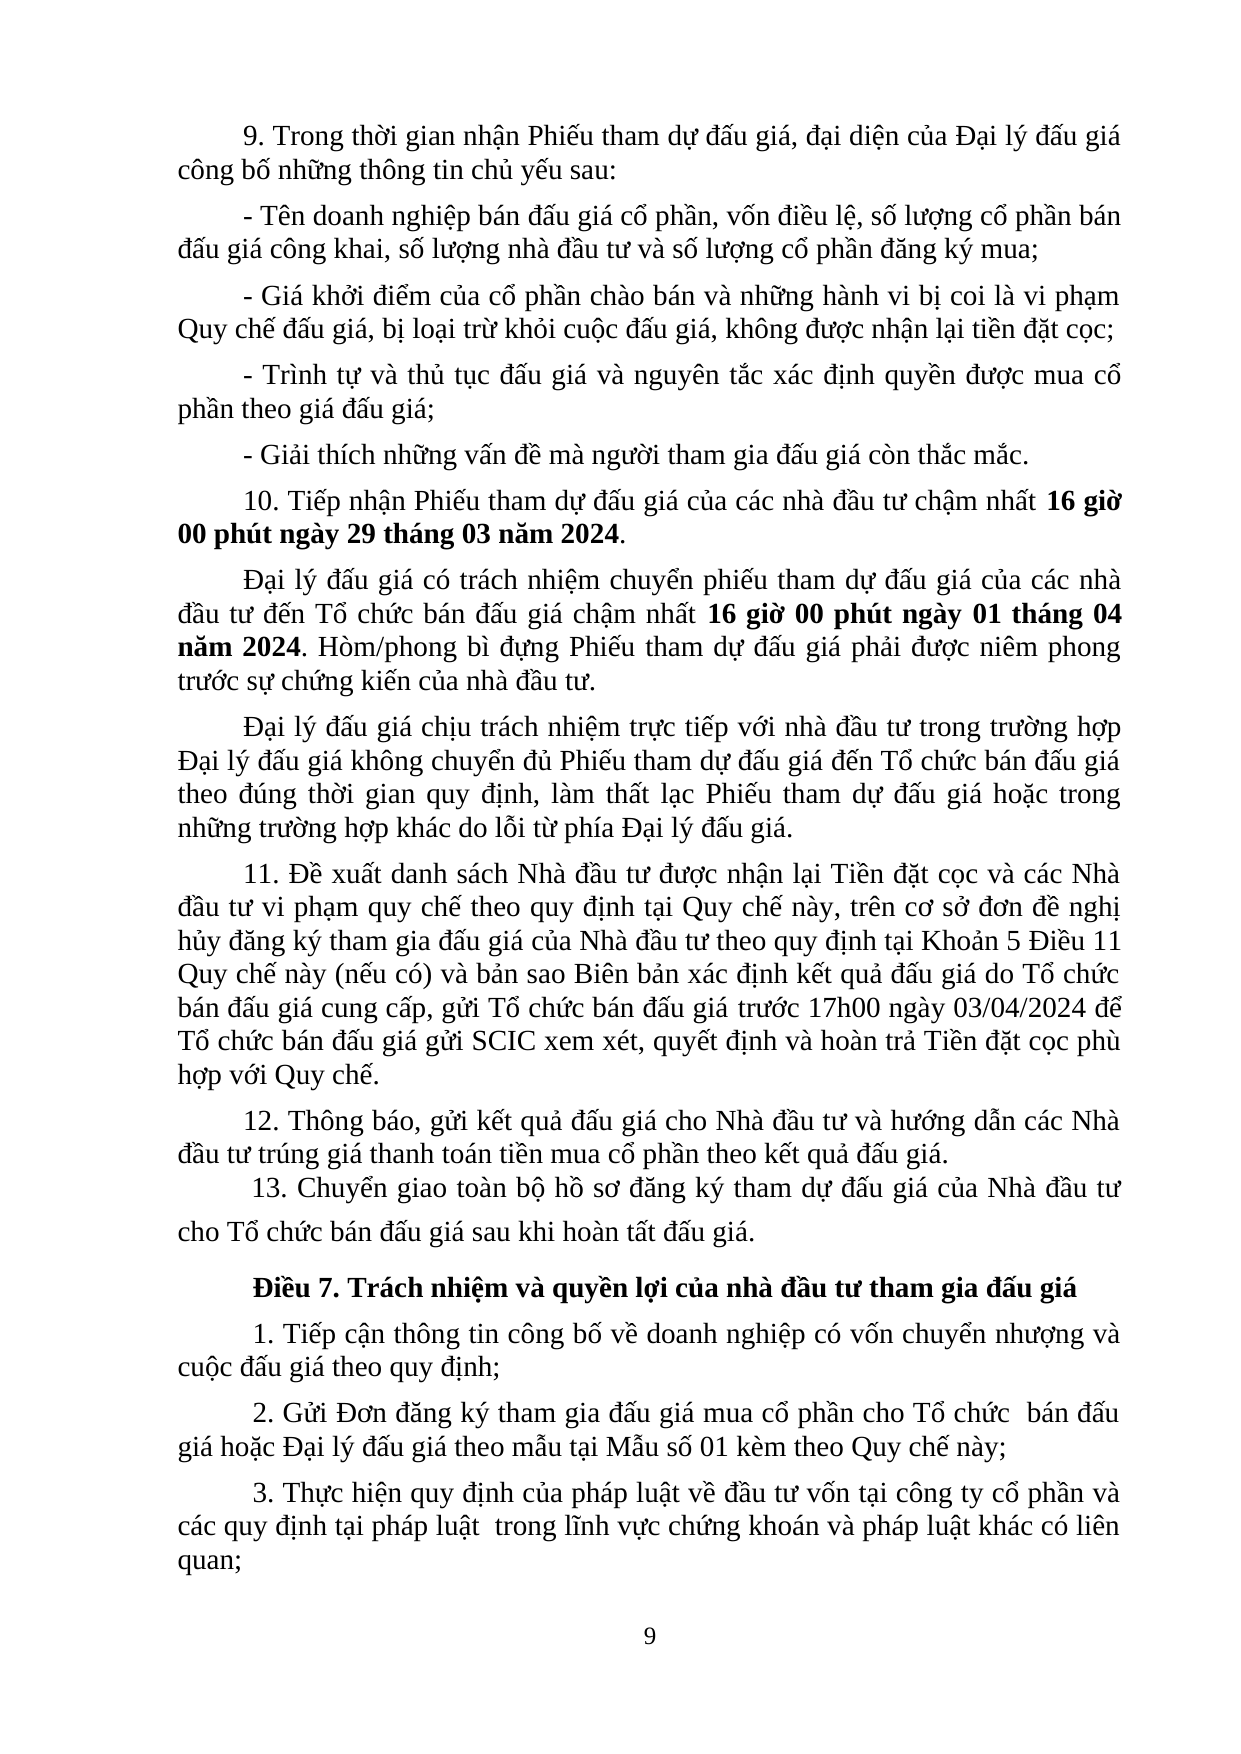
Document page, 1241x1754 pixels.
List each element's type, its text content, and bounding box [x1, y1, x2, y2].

text - Tên doanh nghiệp bán đấu giá cổ phần, vốn điều lệ, số lượng cổ phần bán đấu giá công khai, số lượng nhà đầu tư và số lượng cổ phần đăng ký mua; [177, 198, 1122, 265]
text 1. Tiếp cận thông tin công bố về doanh nghiệp có vốn chuyển nhượng và cuộc đấu giá theo quy định; [177, 1316, 1122, 1383]
text - Giá khởi điểm của cổ phần chào bán và những hành vi bị coi là vi phạm Quy chế đấu giá, bị loại trừ khỏi cuộc đấu giá, không được nhận lại tiền đặt cọc; [177, 278, 1122, 345]
text 11. Đề xuất danh sách Nhà đầu tư được nhận lại Tiền đặt cọc và các Nhà đầu tư vi phạm quy chế theo quy định tại Quy chế này, trên cơ sở đơn đề nghị hủy đăng ký tham gia đấu giá của Nhà đầu tư theo quy định tại Khoản 5 Điều 11 Quy chế này (nếu có) và bản sao Biên bản xác định kết quả đấu giá do Tổ chức bán đấu giá cung cấp, gửi Tổ chức bán đấu giá trước 17h00 ngày 03/04/2024 để Tổ chức bán đấu giá gửi SCIC xem xét, quyết định và hoàn trả Tiền đặt cọc phù hợp với Quy chế. [177, 856, 1122, 1091]
text Điều 7. Trách nhiệm và quyền lợi của nhà đầu tư tham gia đấu giá [177, 1270, 1122, 1303]
text - Trình tự và thủ tục đấu giá và nguyên tắc xác định quyền được mua cổ phần theo giá đấu giá; [177, 357, 1122, 424]
text 10. Tiếp nhận Phiếu tham dự đấu giá của các nhà đầu tư chậm nhất 16 giờ 00 phút ngày 29 tháng 03 năm 2024. [177, 483, 1122, 550]
text 12. Thông báo, gửi kết quả đấu giá cho Nhà đầu tư và hướng dẫn các Nhà đầu tư trúng giá thanh toán tiền mua cổ phần theo kết quả đấu giá. [177, 1103, 1122, 1170]
text 13. Chuyển giao toàn bộ hồ sơ đăng ký tham dự đấu giá của Nhà đầu tư cho Tổ chức bán đấu giá sau khi hoàn tất đấu giá. [177, 1170, 1122, 1247]
text Đại lý đấu giá chịu trách nhiệm trực tiếp với nhà đầu tư trong trường hợp Đại lý đấu giá không chuyển đủ Phiếu tham dự đấu giá đến Tổ chức bán đấu giá theo đúng thời gian quy định, làm thất lạc Phiếu tham dự đấu giá hoặc trong những trường hợp khác do lỗi từ phía Đại lý đấu giá. [177, 709, 1122, 843]
text 3. Thực hiện quy định của pháp luật về đầu tư vốn tại công ty cổ phần và các quy định tại pháp luật trong lĩnh vực chứng khoán và pháp luật khác có liên quan; [177, 1475, 1122, 1576]
text 9. Trong thời gian nhận Phiếu tham dự đấu giá, đại diện của Đại lý đấu giá công bố những thông tin chủ yếu sau: [177, 118, 1122, 186]
text 2. Gửi Đơn đăng ký tham gia đấu giá mua cổ phần cho Tổ chức bán đấu giá hoặc Đại lý đấu giá theo mẫu tại Mẫu số 01 kèm theo Quy chế này; [177, 1395, 1122, 1462]
text Đại lý đấu giá có trách nhiệm chuyển phiếu tham dự đấu giá của các nhà đầu tư đến Tổ chức bán đấu giá chậm nhất 16 giờ 00 phút ngày 01 tháng 04 năm 2024. Hòm/phong bì đựng Phiếu tham dự đấu giá phải được niêm phong trước sự chứng kiến của nhà đầu tư. [177, 562, 1122, 697]
text - Giải thích những vấn đề mà người tham gia đấu giá còn thắc mắc. [177, 437, 1122, 470]
